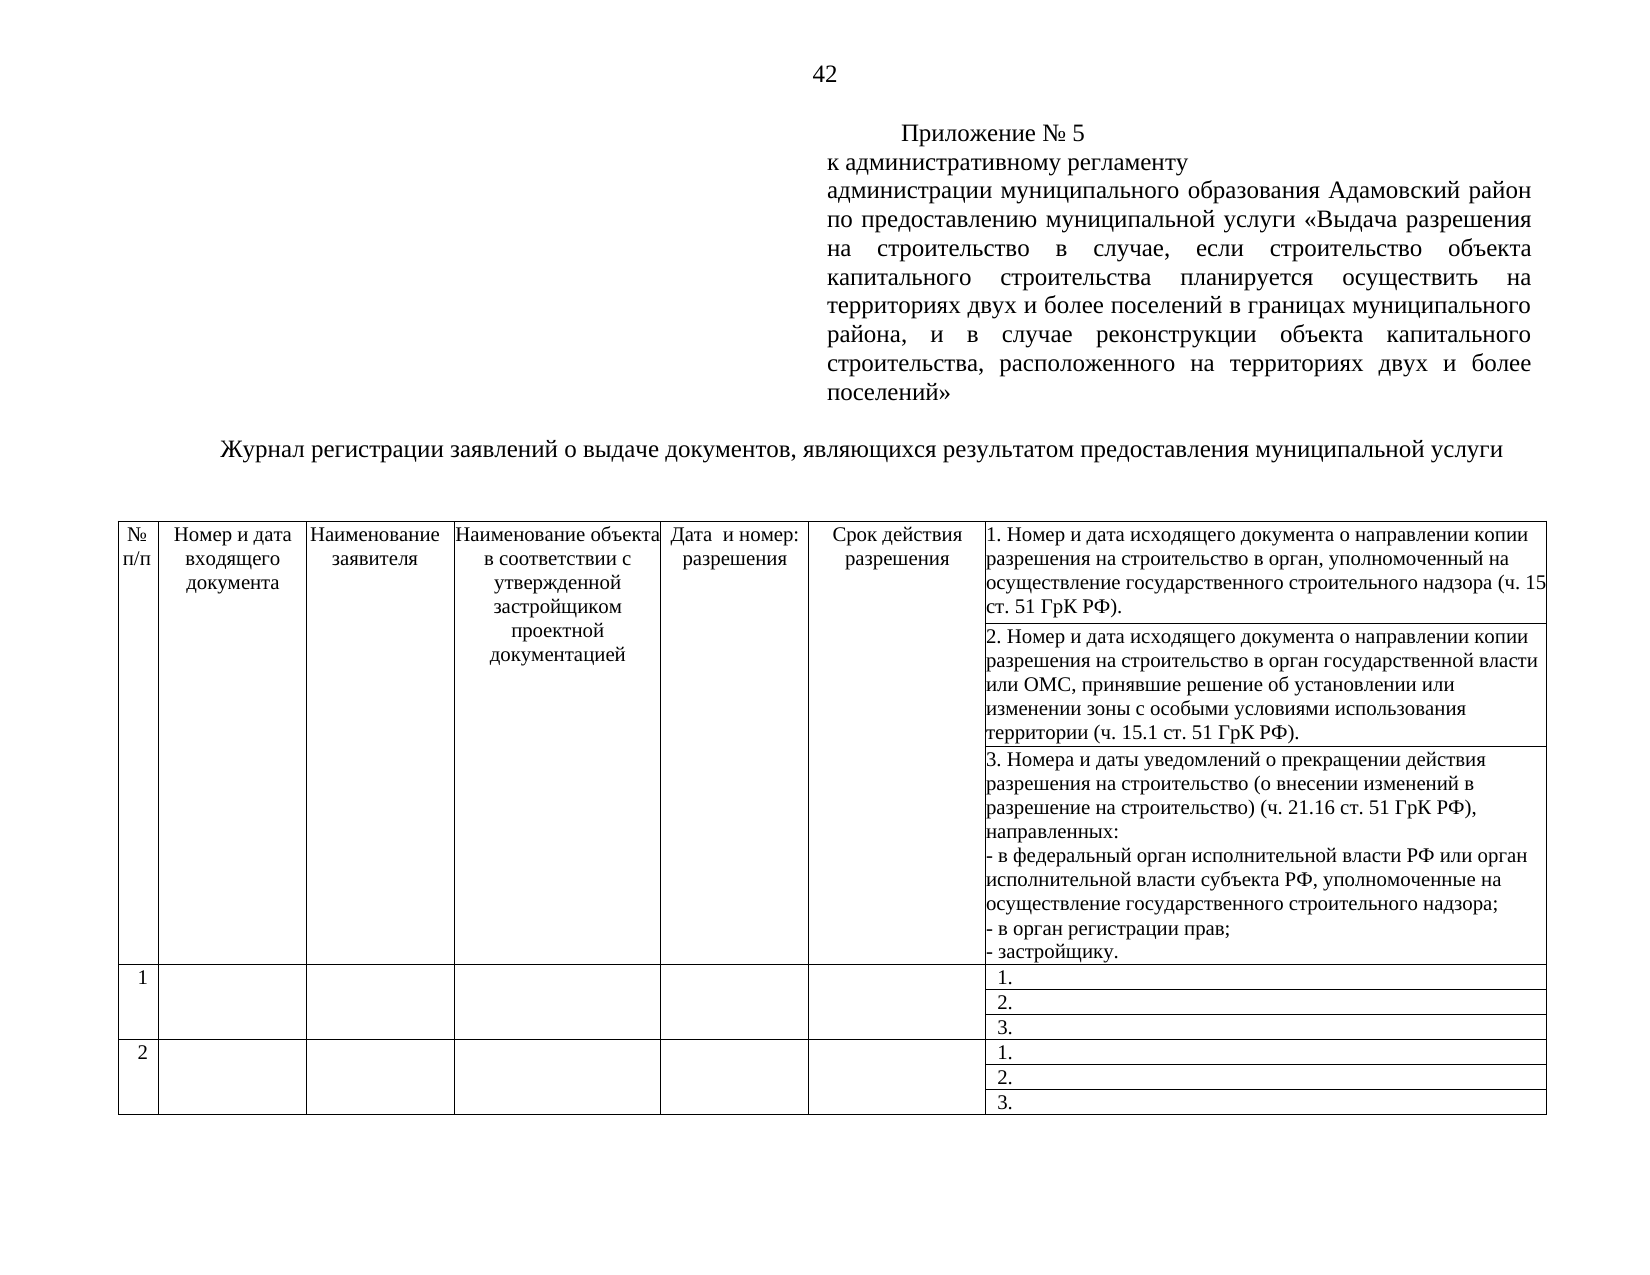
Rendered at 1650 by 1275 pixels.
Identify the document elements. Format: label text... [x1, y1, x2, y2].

table_cell 3. [986, 1090, 1546, 1114]
table_header Дата и номер: разрешения [661, 522, 808, 963]
table_cell [809, 965, 985, 1039]
title к административному регламенту [827, 147, 1532, 176]
table_cell 2. [986, 990, 1546, 1014]
table_cell 2 [119, 1040, 158, 1114]
table_cell 2. [986, 1065, 1546, 1089]
table_cell [307, 1040, 454, 1114]
table_header Наименование объекта в соответствии с утвержденной застройщиком проектной документацией [455, 522, 660, 963]
table_header 1. Номер и дата исходящего документа о направлении копии разрешения на строительство в орган, уполномоченный на осуществление государственного строительного надзора (ч. 15 ст. 51 ГрК РФ). [986, 522, 1546, 623]
table_cell [455, 965, 660, 1039]
table_cell [661, 965, 808, 1039]
table_header № п/п [119, 522, 158, 963]
table_cell 2. Номер и дата исходящего документа о направлении копии разрешения на строительство в орган государственной власти или ОМС, принявшие решение об установлении или изменении зоны с особыми условиями использования территории (ч. 15.1 ст. 51 ГрК РФ). [986, 624, 1546, 746]
table_cell [661, 1040, 808, 1114]
text Приложение № 5 [827, 118, 1532, 147]
table_cell [159, 965, 306, 1039]
text Журнал регистрации заявлений о выдаче документов, являющихся результатом предоставления муниципальной услуги [118, 434, 1532, 463]
table_cell [809, 1040, 985, 1114]
table_header Срок действия разрешения [809, 522, 985, 963]
table_cell 3. Номера и даты уведомлений о прекращении действия разрешения на строительство (о внесении изменений в разрешение на строительство) (ч. 21.16 ст. 51 ГрК РФ), направленных: - в федеральный орган исполнительной власти РФ или орган исполнительной власти субъекта РФ, уполномоченные на осуществление государственного строительного надзора; - в орган регистрации прав; - застройщику. [986, 747, 1546, 963]
table_header Номер и дата входящего документа [159, 522, 306, 963]
title администрации муниципального образования Адамовский район по предоставлению муниципальной услуги «Выдача разрешения на строительство в случае, если строительство объекта капитального строительства планируется осуществить на территориях двух и более поселений в границах муниципального района, и в случае реконструкции объекта капитального строительства, расположенного на территориях двух и более поселений» [827, 176, 1532, 406]
table_cell [455, 1040, 660, 1114]
table_cell 3. [986, 1015, 1546, 1039]
table_cell 1. [986, 965, 1546, 989]
table_header Наименование заявителя [307, 522, 454, 963]
table_cell [307, 965, 454, 1039]
table_cell 1. [986, 1040, 1546, 1064]
table_cell [159, 1040, 306, 1114]
table_cell 1 [119, 965, 158, 1039]
